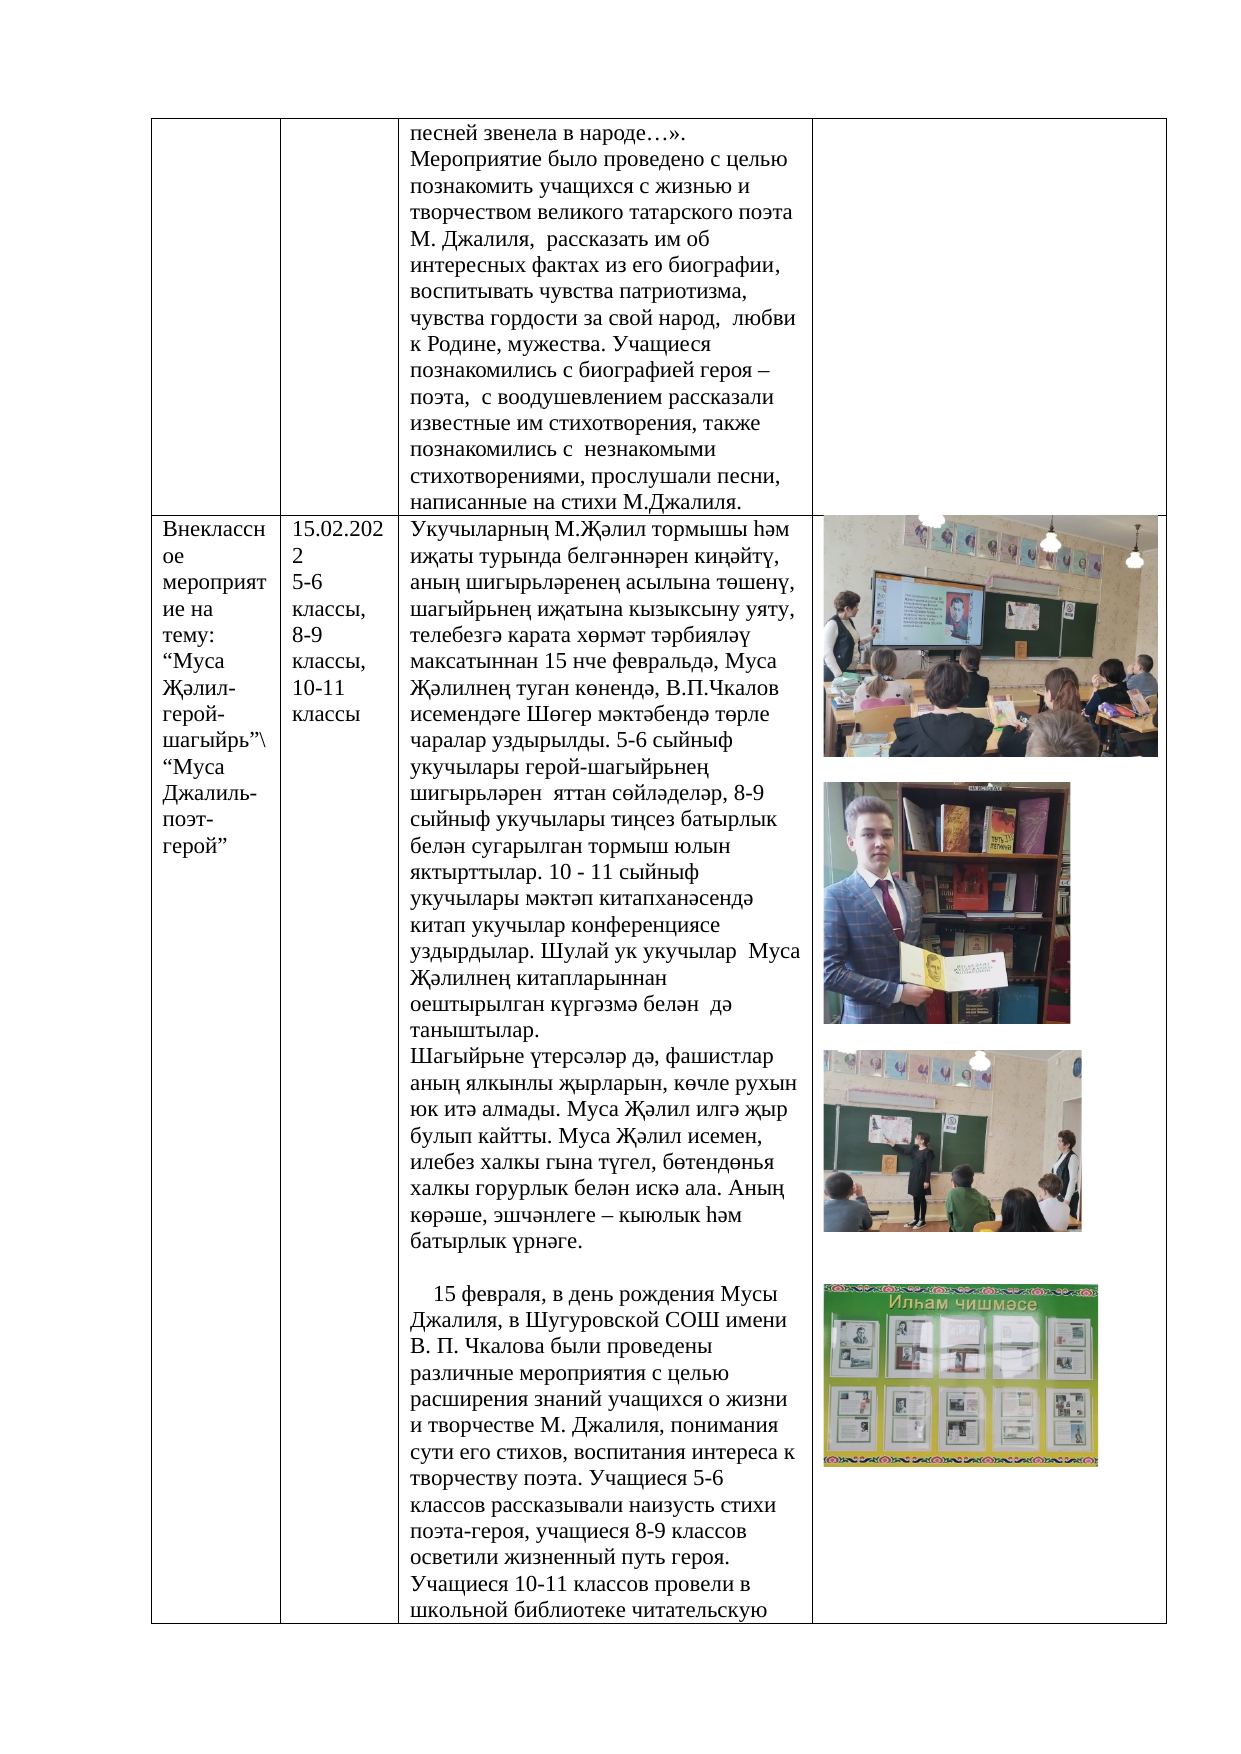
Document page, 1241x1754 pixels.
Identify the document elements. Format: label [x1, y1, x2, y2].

table_cell [281, 119, 398, 514]
picture [823, 515, 1158, 757]
table_cell [152, 516, 280, 1622]
table_cell [399, 516, 812, 1622]
picture [823, 1050, 1082, 1232]
table_cell [813, 516, 1166, 1622]
picture [823, 1284, 1099, 1467]
table_cell [152, 119, 280, 514]
table_cell [813, 119, 1166, 514]
table_cell [281, 516, 398, 1622]
picture [823, 782, 1071, 1024]
table_cell [399, 119, 812, 514]
